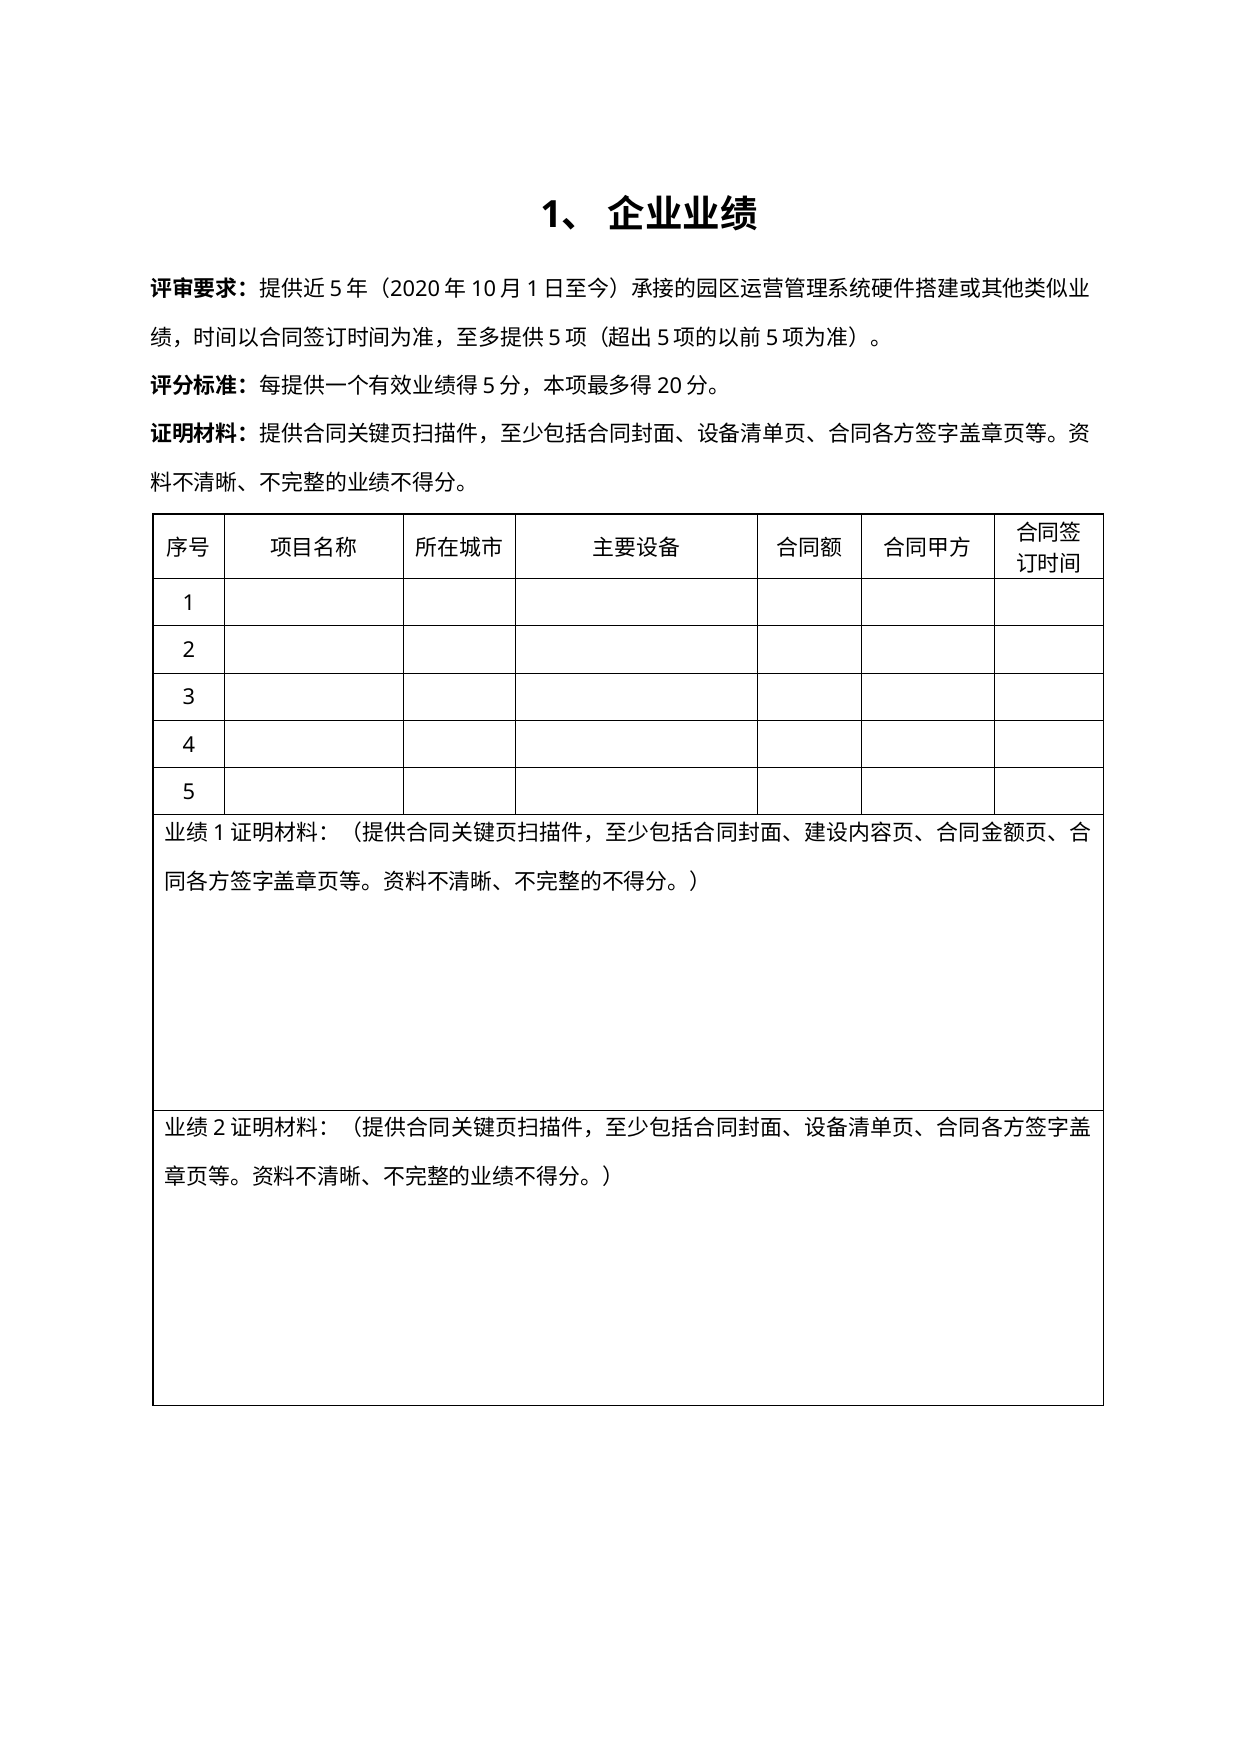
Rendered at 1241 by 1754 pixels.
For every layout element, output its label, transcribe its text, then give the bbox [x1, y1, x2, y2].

table_cell [404, 626, 515, 672]
table_cell 3 [154, 674, 224, 720]
table_cell [758, 768, 861, 814]
table_cell [862, 768, 994, 814]
table_header 主要设备 [516, 515, 757, 578]
table_cell [995, 721, 1103, 767]
table_header 序号 [154, 515, 224, 578]
table_cell [995, 626, 1103, 672]
table_cell 1 [154, 579, 224, 625]
list 企业业绩 [150, 178, 1106, 243]
table_cell [404, 579, 515, 625]
table_cell [862, 626, 994, 672]
table_cell 2 [154, 626, 224, 672]
table_cell [225, 626, 403, 672]
table_header 项目名称 [225, 515, 403, 578]
table_cell [758, 579, 861, 625]
table_header 所在城市 [404, 515, 515, 578]
table_cell [758, 674, 861, 720]
table_cell 4 [154, 721, 224, 767]
text 证明材料：提供合同关键页扫描件，至少包括合同封面、设备清单页、合同各方签字盖章页等。资料不清晰、不完整的业绩不得分。 [150, 416, 1106, 497]
table_cell [225, 768, 403, 814]
table_header 合同签订时间 [995, 515, 1103, 578]
table_cell [862, 674, 994, 720]
text 评审要求：提供近5年（2020年10月1日至今）承接的园区运营管理系统硬件搭建或其他类似业绩，时间以合同签订时间为准，至多提供5项（超出5项的以前5项为准）。 [150, 270, 1106, 352]
table_cell 业绩1证明材料：（提供合同关键页扫描件，至少包括合同封面、建设内容页、合同金额页、合同各方签字盖章页等。资料不清晰、不完整的不得分。） [154, 815, 1103, 1109]
table_cell [758, 626, 861, 672]
table_cell [404, 721, 515, 767]
table_cell [404, 674, 515, 720]
text 评分标准：每提供一个有效业绩得5分，本项最多得20分。 [150, 367, 1106, 400]
table_cell [862, 579, 994, 625]
table_cell [758, 721, 861, 767]
table_cell [995, 768, 1103, 814]
table_cell [225, 674, 403, 720]
table_cell [995, 674, 1103, 720]
table_cell [516, 674, 757, 720]
table_cell [404, 768, 515, 814]
table_cell [995, 579, 1103, 625]
table_cell [516, 721, 757, 767]
table_cell [225, 579, 403, 625]
table_cell 5 [154, 768, 224, 814]
table_cell [516, 579, 757, 625]
table_cell 业绩2证明材料：（提供合同关键页扫描件，至少包括合同封面、设备清单页、合同各方签字盖章页等。资料不清晰、不完整的业绩不得分。） [154, 1111, 1103, 1405]
table_header 合同额 [758, 515, 861, 578]
table_cell [516, 626, 757, 672]
table_cell [225, 721, 403, 767]
table_cell [862, 721, 994, 767]
table_header 合同甲方 [862, 515, 994, 578]
table_cell [516, 768, 757, 814]
